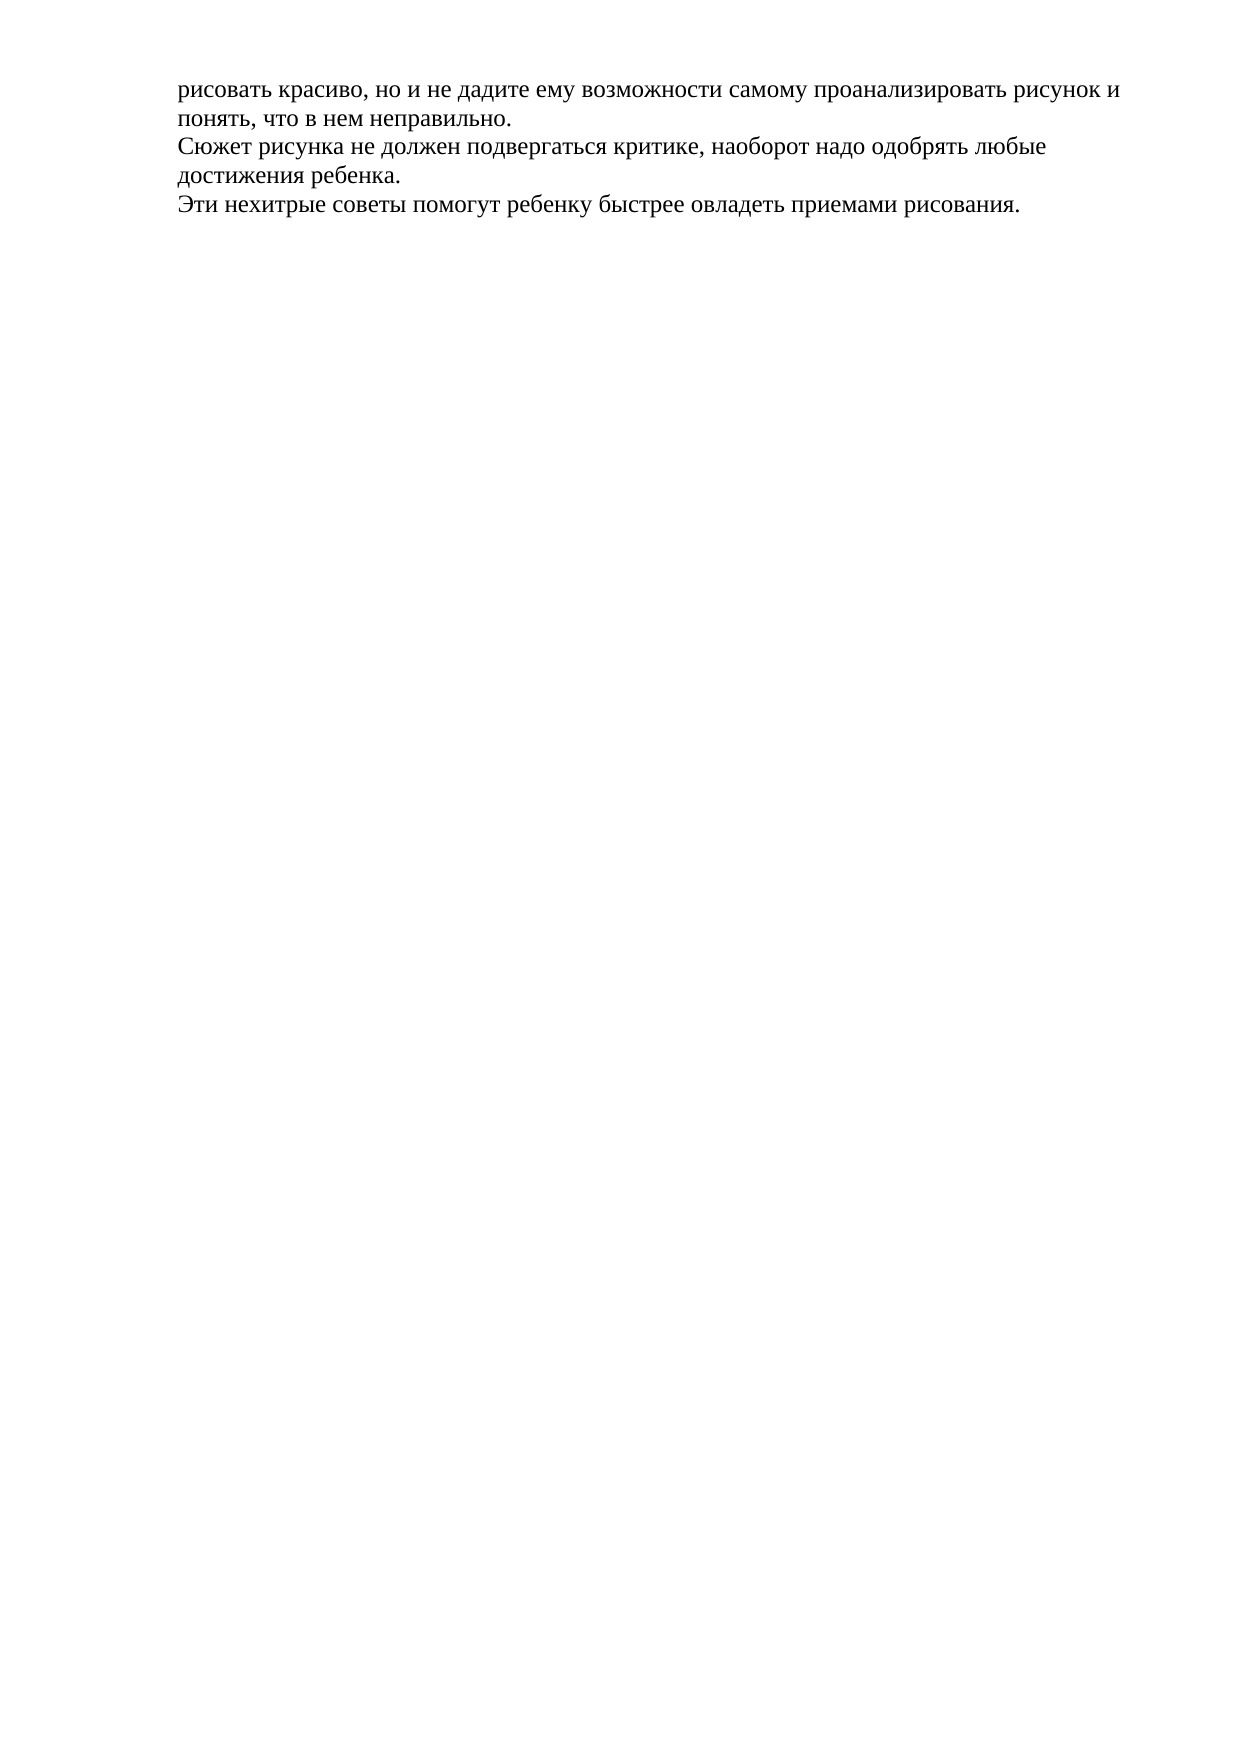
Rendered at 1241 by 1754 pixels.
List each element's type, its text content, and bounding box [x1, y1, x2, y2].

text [177, 74, 1152, 131]
text Эти нехитрые советы помогут ребенку быстрее овладеть приемами рисования. [177, 189, 1152, 218]
text Сюжет рисунка не должен подвергаться критике, наоборот надо одобрять любые достижения ребенка. [177, 131, 1152, 189]
